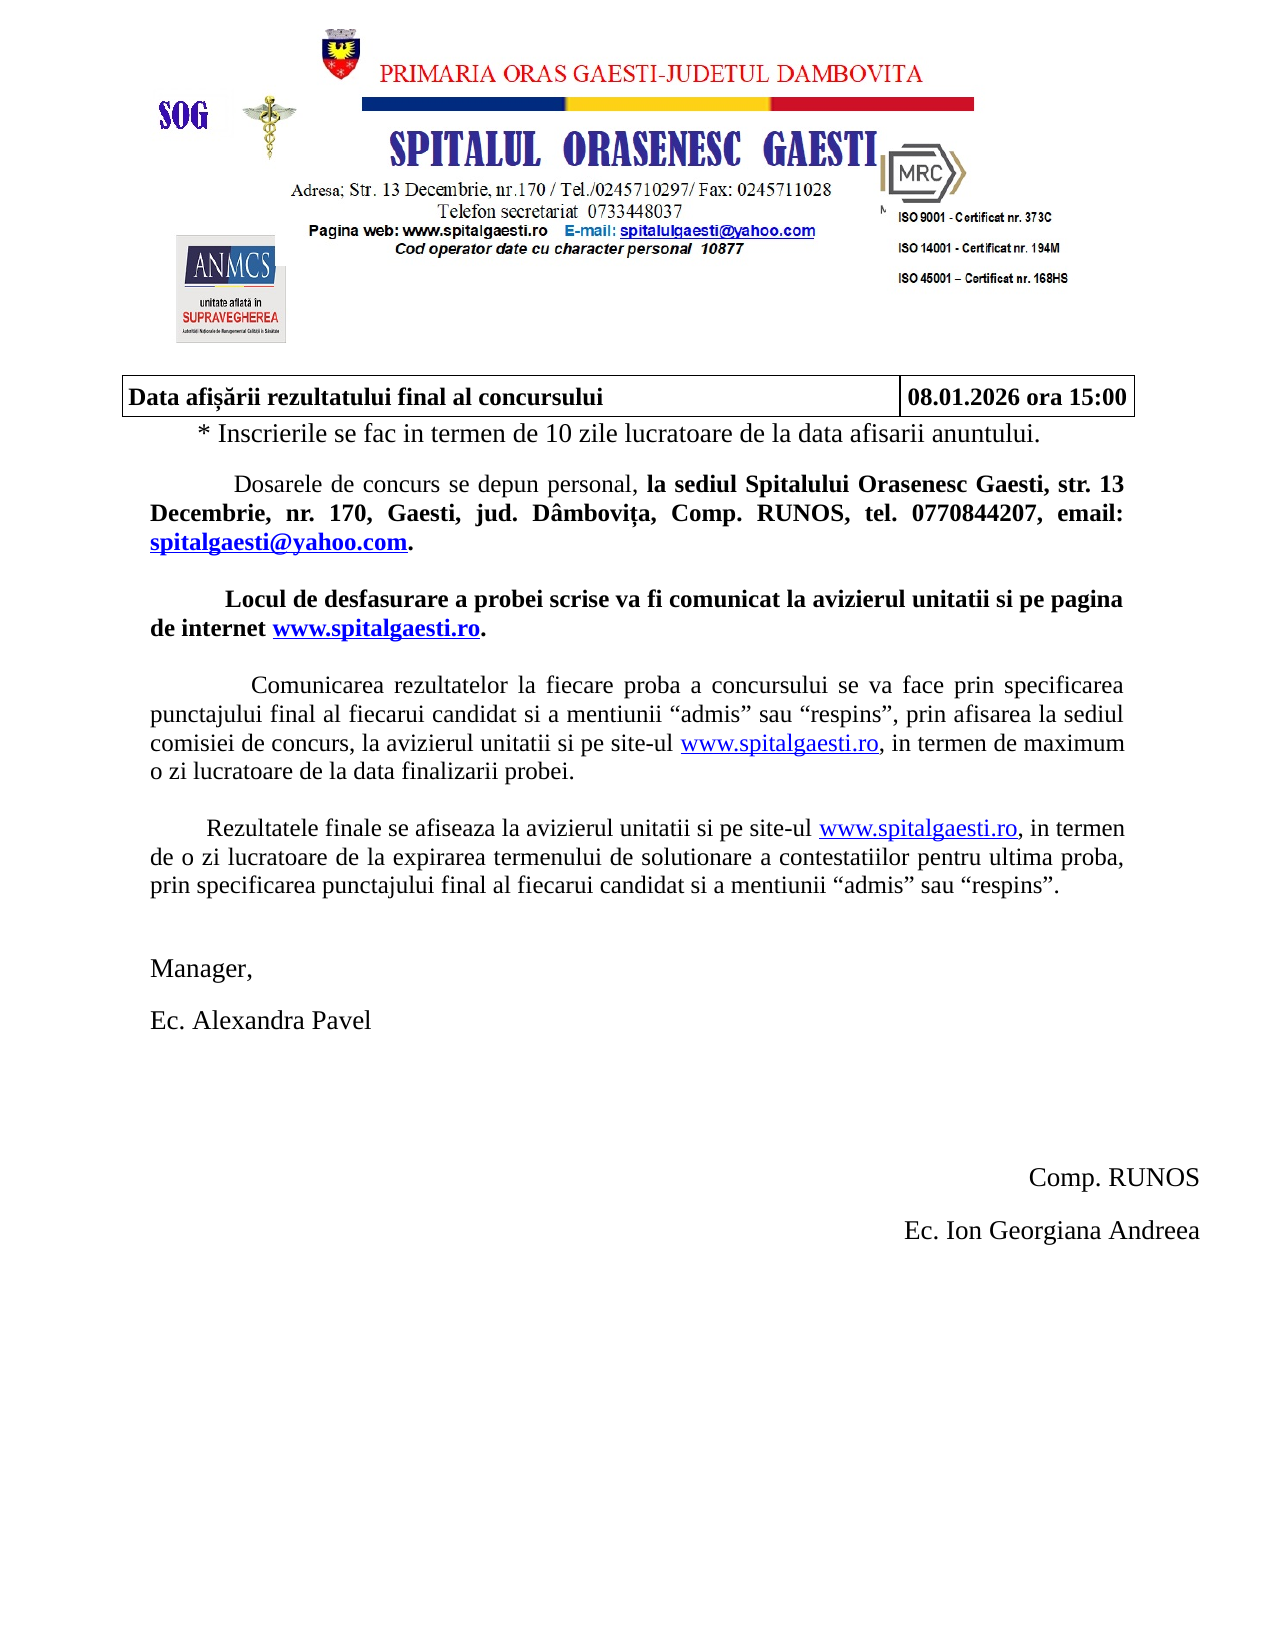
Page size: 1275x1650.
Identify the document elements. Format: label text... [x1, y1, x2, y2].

text Ec. Ion Georgiana Andreea [150, 1214, 1200, 1245]
table_cell Data afișării rezultatului final al concursului [123, 376, 899, 416]
text Comunicarea rezultatelor la fiecare proba a concursului se va face prin specificarea punctajului final al fiecarui candidat si a mentiunii “admis” sau “respins”, prin afisarea la sediul comisiei de concurs, la avizierul unitatii si pe site-ul www.spitalgaesti.ro, in termen de maximum o zi lucratoare de la data finalizarii probei. [150, 670, 1125, 785]
text Dosarele de concurs se depun personal, la sediul Spitalului Orasenesc Gaesti, str. 13 Decembrie, nr. 170, Gaesti, jud. Dâmbovița, Comp. RUNOS, tel. 0770844207, email: spitalgaesti@yahoo.com. [150, 469, 1125, 556]
text Comp. RUNOS [150, 1161, 1200, 1192]
text Manager, [150, 952, 1200, 983]
text Locul de desfasurare a probei scrise va fi comunicat la avizierul unitatii si pe pagina de internet www.spitalgaesti.ro. [150, 584, 1125, 641]
text Rezultatele finale se afiseaza la avizierul unitatii si pe site-ul www.spitalgaesti.ro, in termen de o zi lucratoare de la expirarea termenului de solutionare a contestatiilor pentru ultima proba, prin specificarea punctajului final al fiecarui candidat si a mentiunii “admis” sau “respins”. [150, 813, 1125, 899]
picture [150, 29, 1125, 347]
text Ec. Alexandra Pavel [150, 1004, 1200, 1035]
text * Inscrierile se fac in termen de 10 zile lucratoare de la data afisarii anuntului. [150, 417, 1200, 448]
table_cell 08.01.2026 ora 15:00 [901, 376, 1134, 416]
